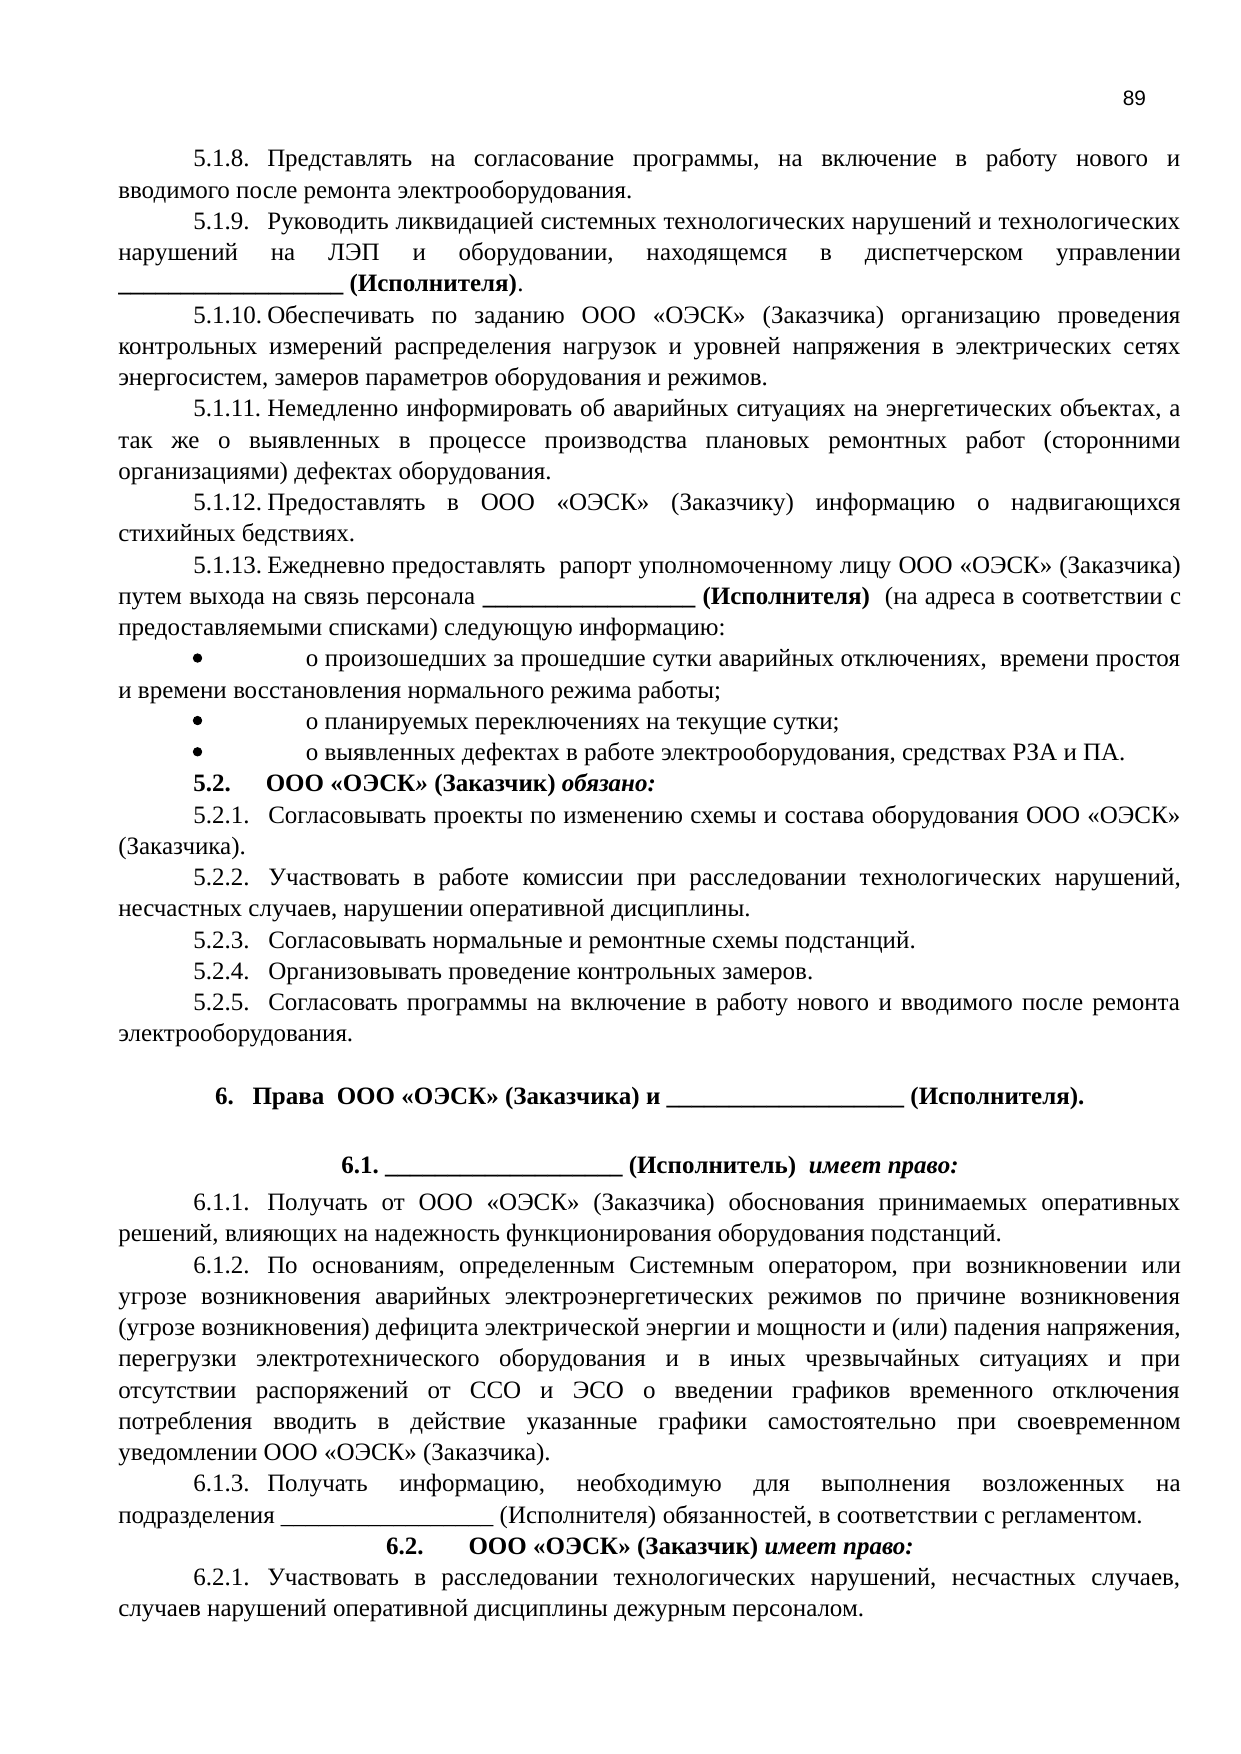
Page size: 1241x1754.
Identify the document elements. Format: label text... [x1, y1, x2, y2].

title Получать информацию, необходимую для выполнения возложенных на подразделения _________________ (Исполнителя) обязанностей, в соответствии с регламентом. [118, 1467, 1181, 1529]
text 6.1. ___________________ (Исполнитель) имеет право: [118, 1148, 1181, 1179]
title Участвовать в расследовании технологических нарушений, несчастных случаев, случаев нарушений оперативной дисциплины дежурным персоналом. [118, 1561, 1181, 1623]
title По основаниям, определенным Системным оператором, при возникновении или угрозе возникновения аварийных электроэнергетических режимов по причине возникновения (угрозе возникновения) дефицита электрической энергии и мощности и (или) падения напряжения, перегрузки электротехнического оборудования и в иных чрезвычайных ситуациях и при отсутствии распоряжений от ССО и ЭСО о введении графиков временного отключения потребления вводить в действие указанные графики самостоятельно при своевременном уведомлении ООО «ОЭСК» (Заказчика). [118, 1248, 1181, 1467]
title Предоставлять в ООО «ОЭСК» (Заказчику) информацию о надвигающихся стихийных бедствиях. [118, 486, 1181, 548]
title Представлять на согласование программы, на включение в работу нового и вводимого после ремонта электрооборудования. [118, 142, 1181, 204]
title ООО «ОЭСК» (Заказчик) имеет право: [118, 1529, 1181, 1561]
title Организовывать проведение контрольных замеров. [118, 954, 1181, 986]
title Получать от ООО «ОЭСК» (Заказчика) обоснования принимаемых оперативных решений, влияющих на надежность функционирования оборудования подстанций. [118, 1186, 1181, 1248]
title Согласовать программы на включение в работу нового и вводимого после ремонта электрооборудования. [118, 986, 1181, 1048]
title Согласовывать проекты по изменению схемы и состава оборудования ООО «ОЭСК» (Заказчика). [118, 798, 1181, 861]
list Права ООО «ОЭСК» (Заказчика) и ___________________ (Исполнителя). [118, 1079, 1181, 1111]
title о произошедших за прошедшие сутки аварийных отключениях, времени простоя и времени восстановления нормального режима работы; [118, 642, 1181, 704]
title о планируемых переключениях на текущие сутки; [118, 704, 1181, 736]
title ООО «ОЭСК» (Заказчик) обязано: [118, 767, 1181, 798]
title Обеспечивать по заданию ООО «ОЭСК» (Заказчика) организацию проведения контрольных измерений распределения нагрузок и уровней напряжения в электрических сетях энергосистем, замеров параметров оборудования и режимов. [118, 298, 1181, 392]
title Согласовывать нормальные и ремонтные схемы подстанций. [118, 923, 1181, 954]
title о выявленных дефектах в работе электрооборудования, средствах РЗА и ПА. [118, 736, 1181, 767]
title Участвовать в работе комиссии при расследовании технологических нарушений, несчастных случаев, нарушении оперативной дисциплины. [118, 861, 1181, 923]
title Ежедневно предоставлять рапорт уполномоченному лицу ООО «ОЭСК» (Заказчика) путем выхода на связь персонала _________________ (Исполнителя) (на адреса в соответствии с предоставляемыми списками) следующую информацию: [118, 548, 1181, 642]
title Немедленно информировать об аварийных ситуациях на энергетических объектах, а так же о выявленных в процессе производства плановых ремонтных работ (сторонними организациями) дефектах оборудования. [118, 392, 1181, 486]
title Руководить ликвидацией системных технологических нарушений и технологических нарушений на ЛЭП и оборудовании, находящемся в диспетчерском управлении __________________ (Исполнителя). [118, 204, 1181, 298]
